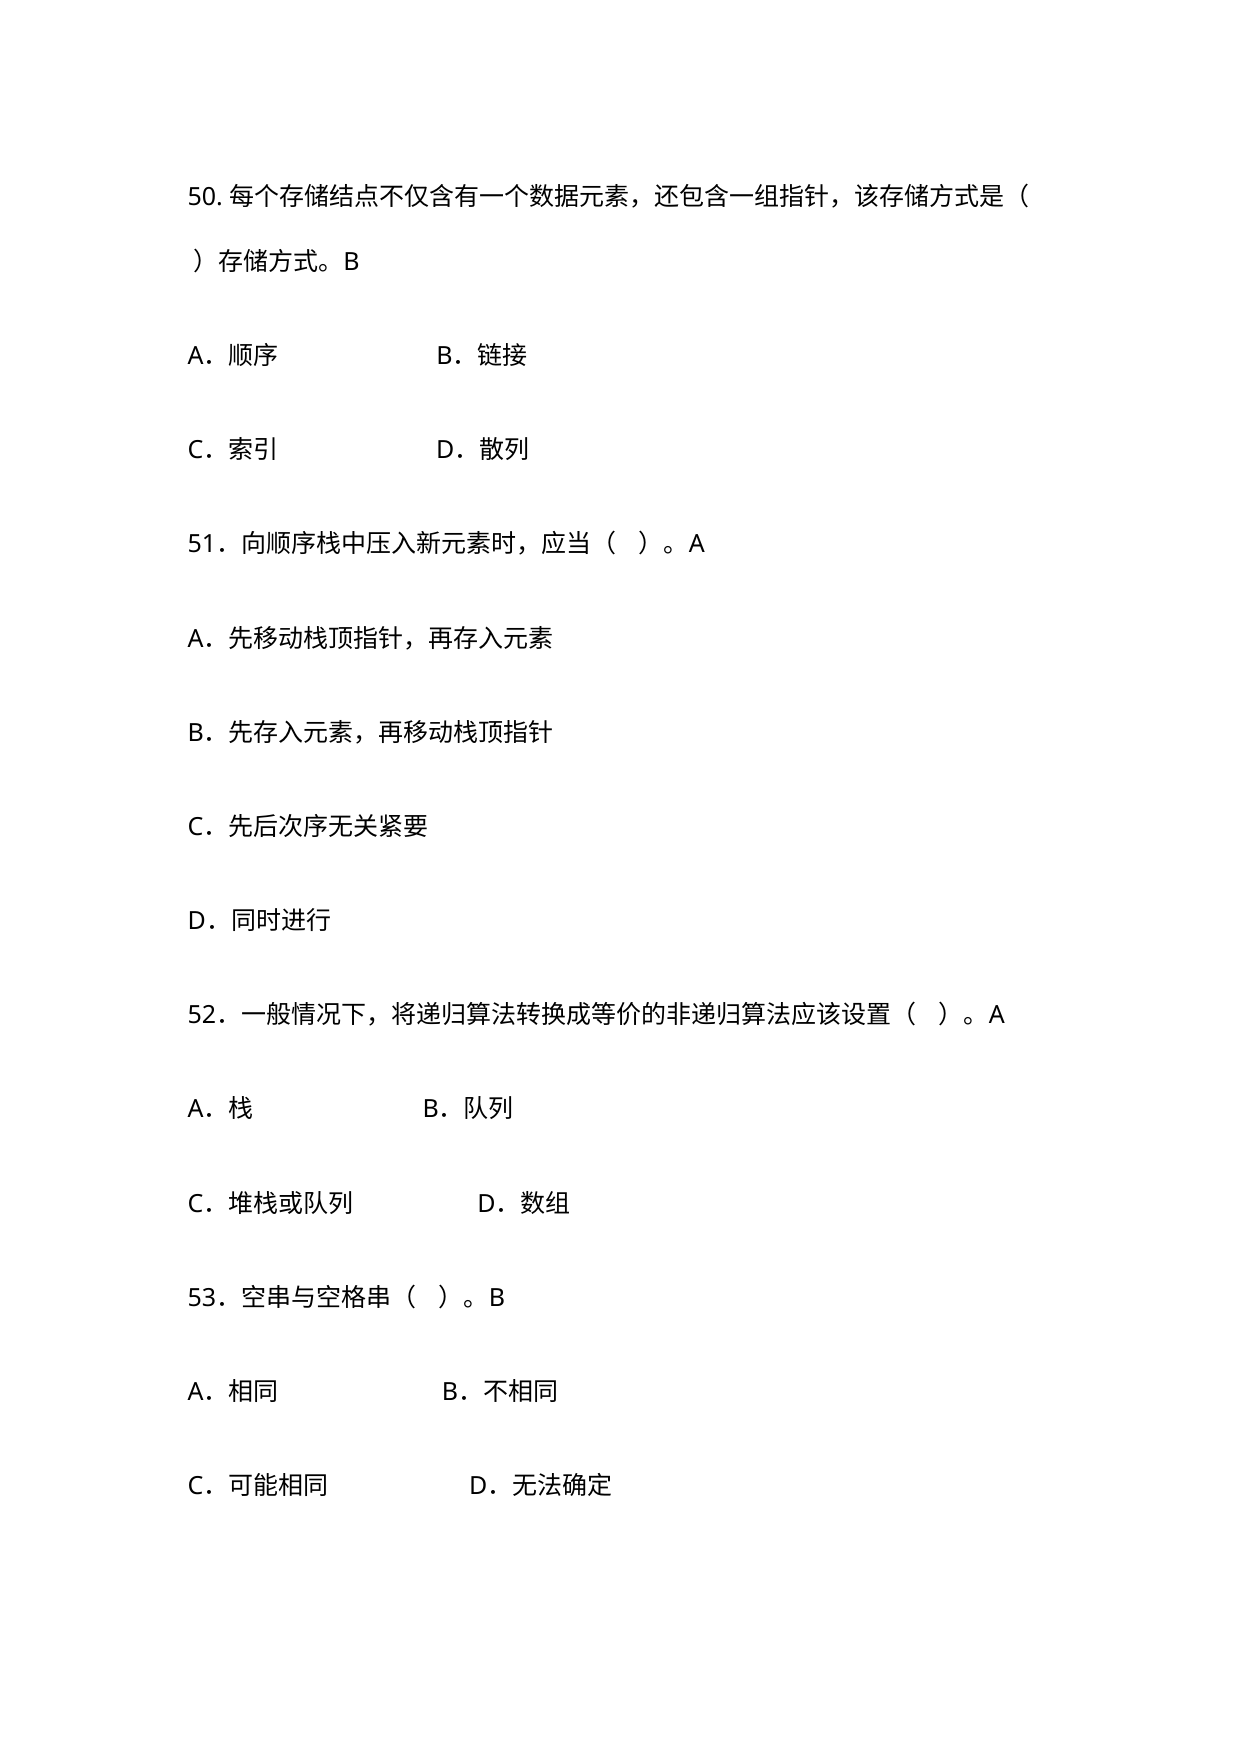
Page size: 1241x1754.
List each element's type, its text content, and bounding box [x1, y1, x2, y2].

text 53．空串与空格串（ ）。B [187, 1263, 1053, 1328]
text B．先存入元素，再移动栈顶指针 [187, 698, 1053, 763]
text 52．一般情况下，将递归算法转换成等价的非递归算法应该设置（ ）。A [187, 980, 1053, 1045]
text 50. 每个存储结点不仅含有一个数据元素，还包含一组指针，该存储方式是（ ）存储方式。B [187, 162, 1053, 292]
text A．先移动栈顶指针，再存入元素 [187, 604, 1053, 669]
text A．相同 B．不相同 [187, 1357, 1053, 1422]
text A．顺序 B．链接 [187, 321, 1053, 386]
text C．先后次序无关紧要 [187, 792, 1053, 857]
text C．可能相同 D．无法确定 [187, 1451, 1053, 1516]
text C．索引 D．散列 [187, 415, 1053, 480]
text 51．向顺序栈中压入新元素时，应当（ ）。A [187, 509, 1053, 574]
text C．堆栈或队列 D．数组 [187, 1169, 1053, 1234]
text A．栈 B．队列 [187, 1074, 1053, 1139]
text D．同时进行 [187, 886, 1053, 951]
